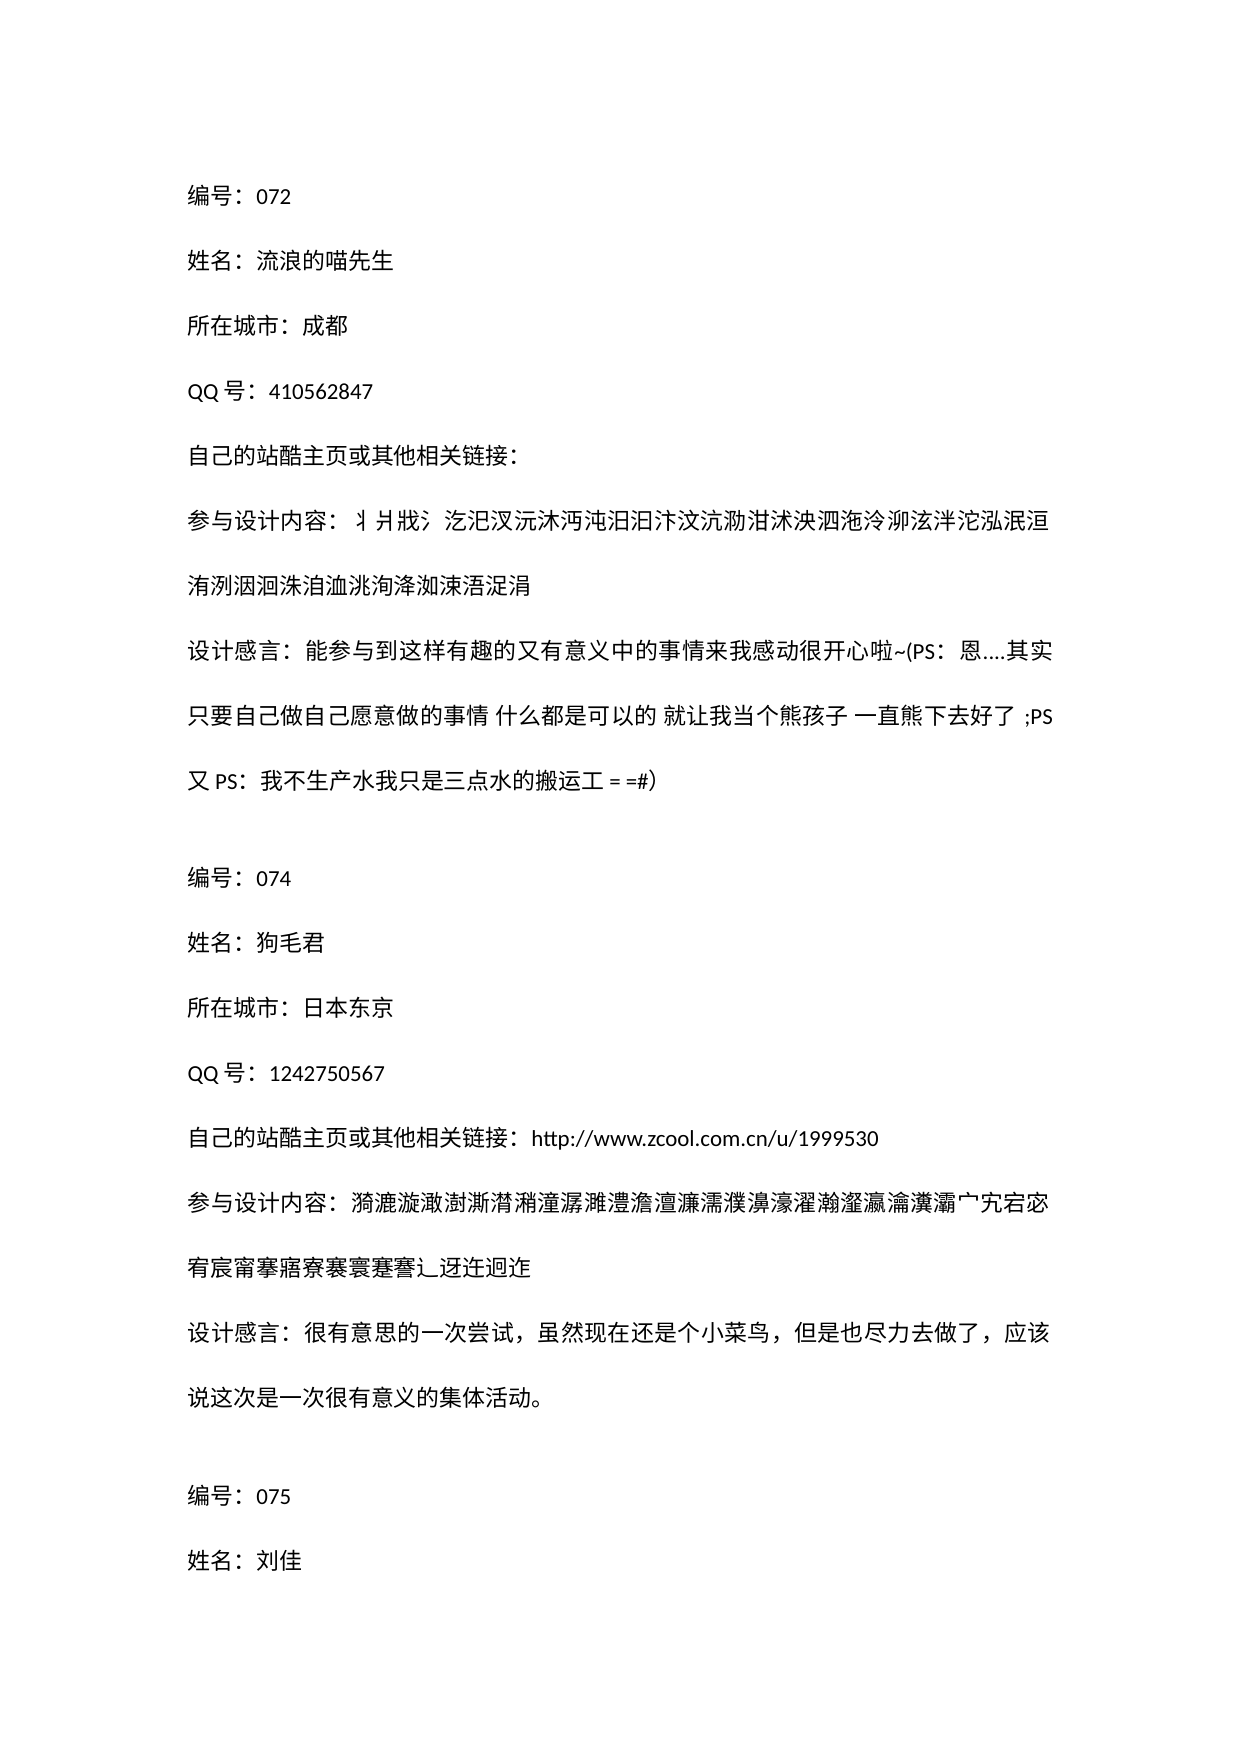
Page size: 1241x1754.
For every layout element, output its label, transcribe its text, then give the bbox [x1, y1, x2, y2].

text 设计感言：很有意思的一次尝试，虽然现在还是个小菜鸟，但是也尽力去做了，应该说这次是一次很有意义的集体活动。 [187, 1299, 1053, 1429]
text 编号：075 [187, 1462, 1053, 1527]
text QQ号：410562847 [187, 357, 1053, 422]
text 所在城市：日本东京 [187, 974, 1053, 1039]
text 姓名：流浪的喵先生 [187, 227, 1053, 292]
text QQ号：1242750567 [187, 1039, 1053, 1104]
text 自己的站酷主页或其他相关链接： [187, 422, 1053, 487]
text 设计感言：能参与到这样有趣的又有意义中的事情来我感动很开心啦~(PS：恩....其实只要自己做自己愿意做的事情 什么都是可以的 就让我当个熊孩子 一直熊下去好了 ;PS又PS：我不生产水我只是三点水的搬运工 = =#） [187, 617, 1053, 812]
text 姓名：刘佳 [187, 1527, 1053, 1592]
text 参与设计内容：漪漉漩澉澍澌潸潲潼潺濉澧澹澶濂濡濮濞濠濯瀚瀣瀛瀹瀵灞宀宄宕宓宥宸甯搴寤寮褰寰蹇謇辶迓迕迥迮 [187, 1169, 1053, 1299]
text 姓名：狗毛君 [187, 909, 1053, 974]
text 所在城市：成都 [187, 292, 1053, 357]
text 参与设计内容：丬爿戕氵汔汜汊沅沐沔沌汨汩汴汶沆泐泔沭泱泗沲泠泖泫泮沱泓泯洹洧洌洇洄洙洎洫洮洵洚洳涑浯浞涓 [187, 487, 1053, 617]
text 编号：074 [187, 844, 1053, 909]
text 编号：072 [187, 162, 1053, 227]
text 自己的站酷主页或其他相关链接：http://www.zcool.com.cn/u/1999530 [187, 1104, 1053, 1169]
